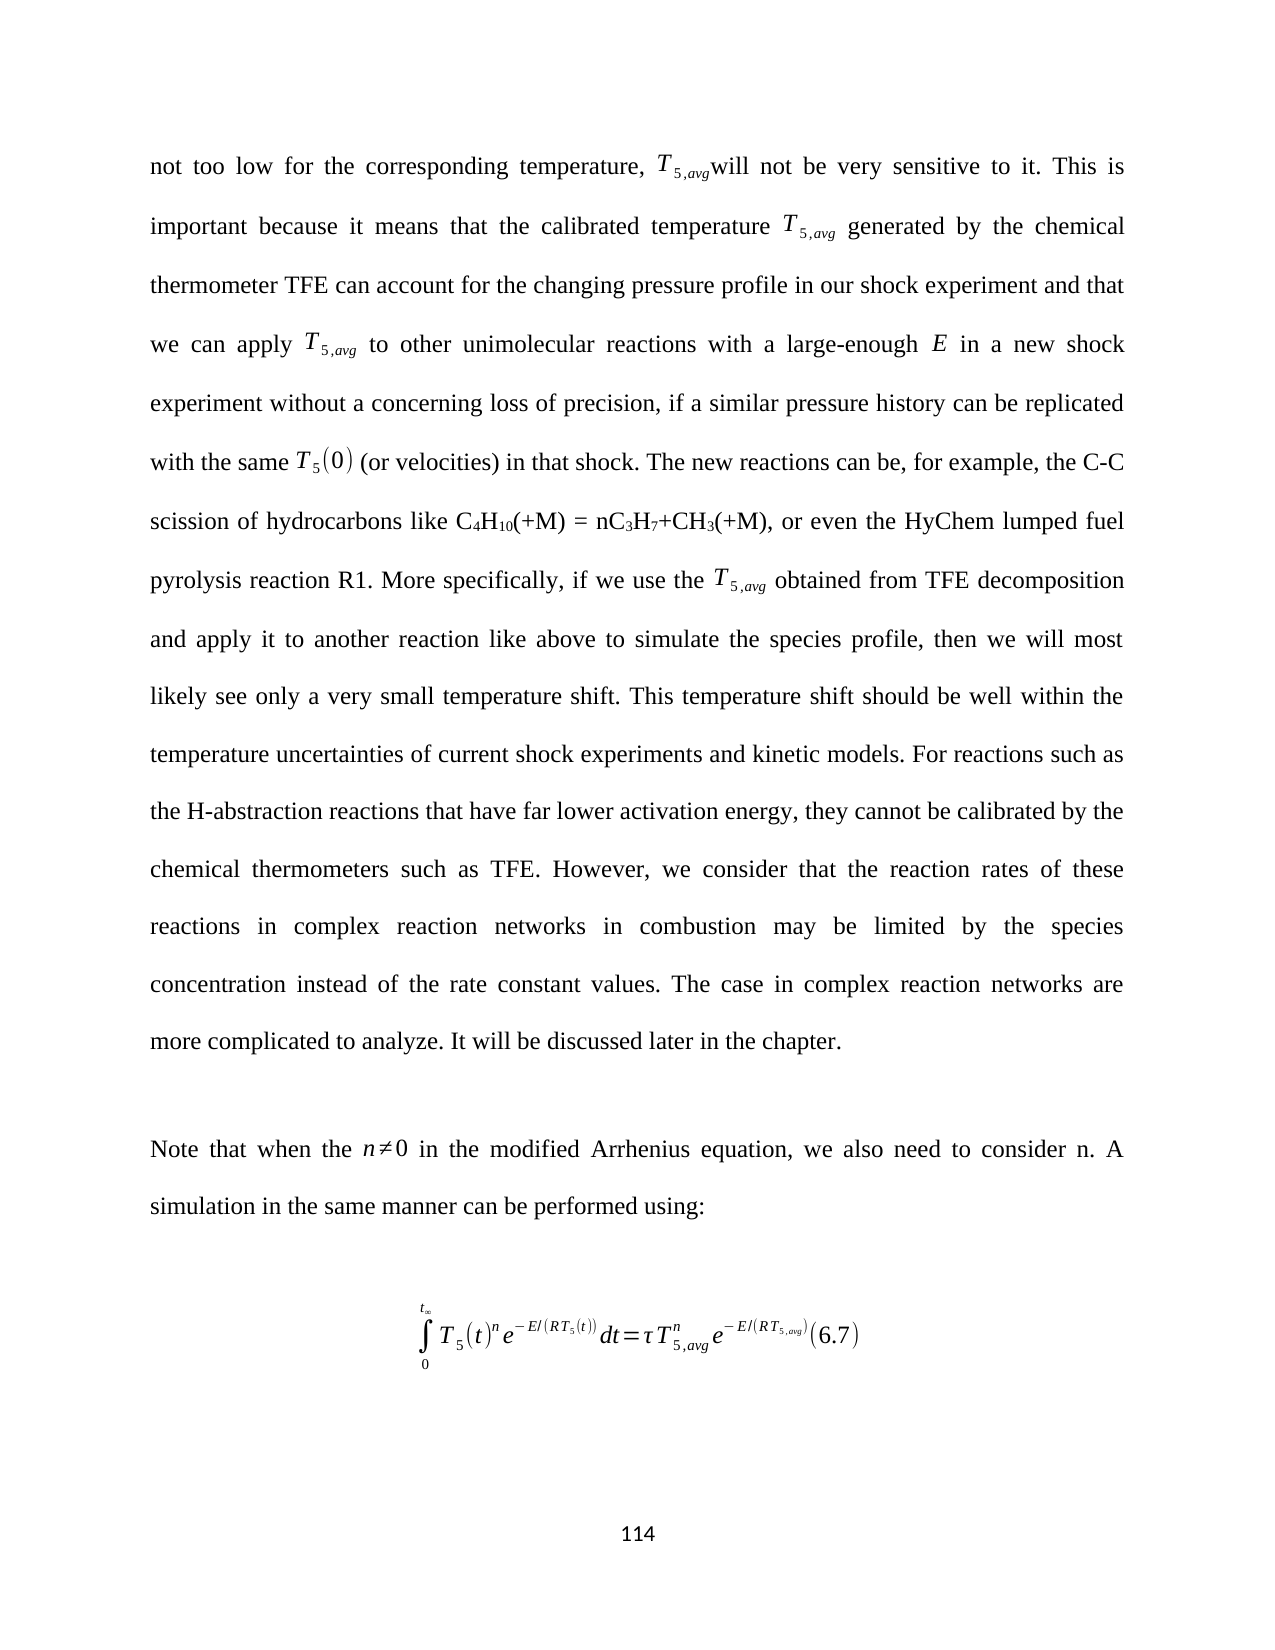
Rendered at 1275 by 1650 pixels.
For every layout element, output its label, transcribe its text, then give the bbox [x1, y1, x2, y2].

text Note that when the in the modified Arrhenius equation, we also need to consider n. A simulation in the same manner can be performed using: [150, 1134, 1125, 1220]
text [150, 150, 1125, 1055]
